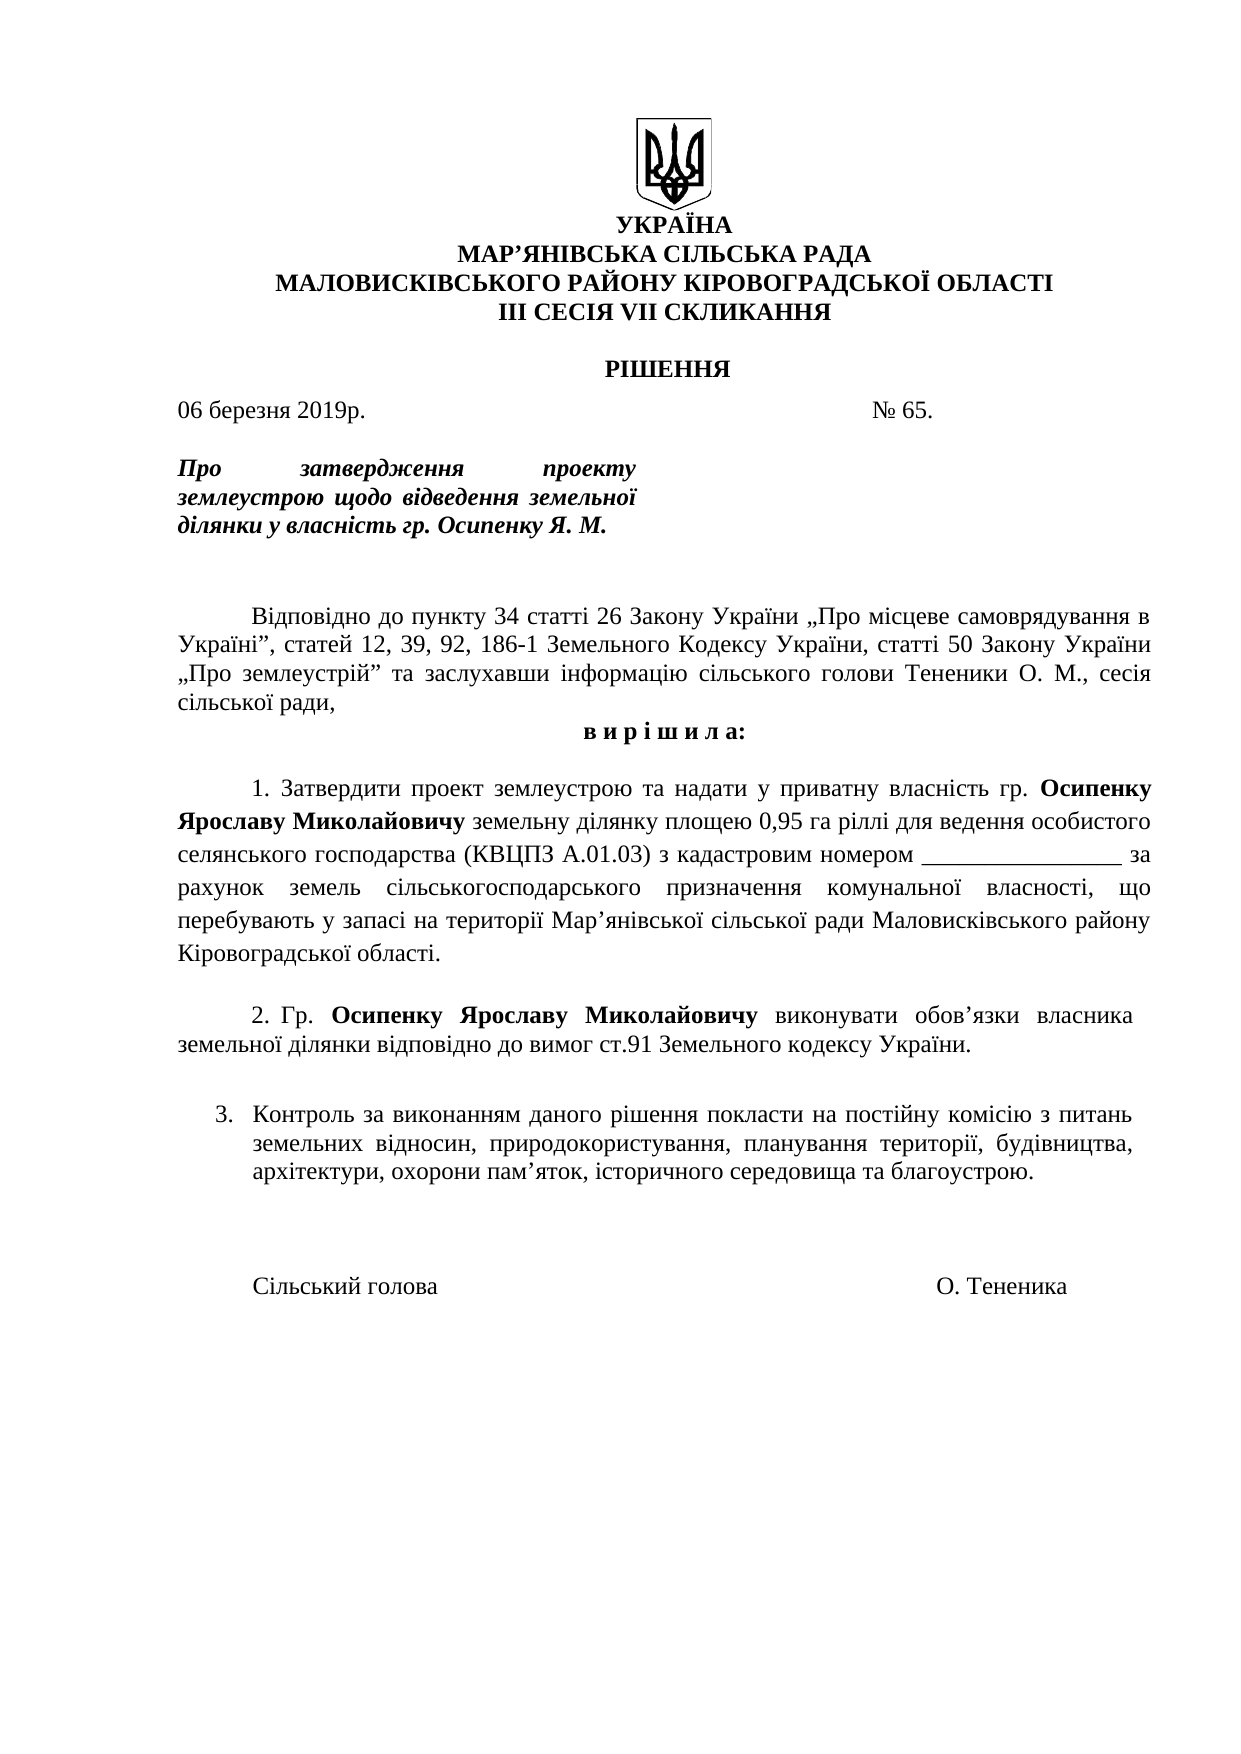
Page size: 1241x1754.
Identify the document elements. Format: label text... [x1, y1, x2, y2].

text Сільський голова О. Тененика [252, 1271, 1152, 1300]
text Відповідно до пункту 34 статті 26 Закону України „Про місцеве самоврядування в Україні”, статей 12, 39, 92, 186-1 Земельного Кодексу України, статті 50 Закону України „Про землеустрій” та заслухавши інформацію сільського голови Тененики О. М., сесія сільської ради, [177, 601, 1152, 716]
text 06 березня 2019р. № 65. [177, 395, 1152, 424]
table_header Про затвердження проекту землеустрою щодо відведення земельної ділянки у власність гр. Осипенку Я. М. [166, 453, 647, 572]
text МАР’ЯНІВСЬКА СІЛЬСЬКА РАДА [177, 239, 1152, 268]
text в и р і ш и л а: [177, 716, 1152, 744]
list Контроль за виконанням даного рішення покласти на постійну комісію з питань земельних відносин, природокористування, планування території, будівництва, архітектури, охорони пам’яток, історичного середовища та благоустрою. [215, 1099, 1133, 1185]
list Затвердити проект землеустрою та надати у приватну власність гр. Осипенку Ярославу Миколайовичу земельну ділянку площею 0,95 га ріллі для ведення особистого селянського господарства (КВЦПЗ А.01.03) з кадастровим номером ________________ за рахунок земель сільськогосподарського призначення комунальної власності, що перебувають у запасі на території Мар’янівської сільської ради Маловисківського району Кіровоградської області. [177, 773, 1152, 967]
text МАЛОВИСКІВСЬКОГО РАЙОНУ КІРОВОГРАДСЬКОЇ ОБЛАСТІ III СЕСІЯ VII СКЛИКАННЯ [177, 268, 1152, 325]
text РІШЕННЯ [177, 354, 1152, 383]
text УКРАЇНА [177, 210, 1171, 239]
list Гр. Осипенку Ярославу Миколайовичу виконувати обов’язки власника земельної ділянки відповідно до вимог ст.91 Земельного кодексу України. [177, 1000, 1133, 1058]
